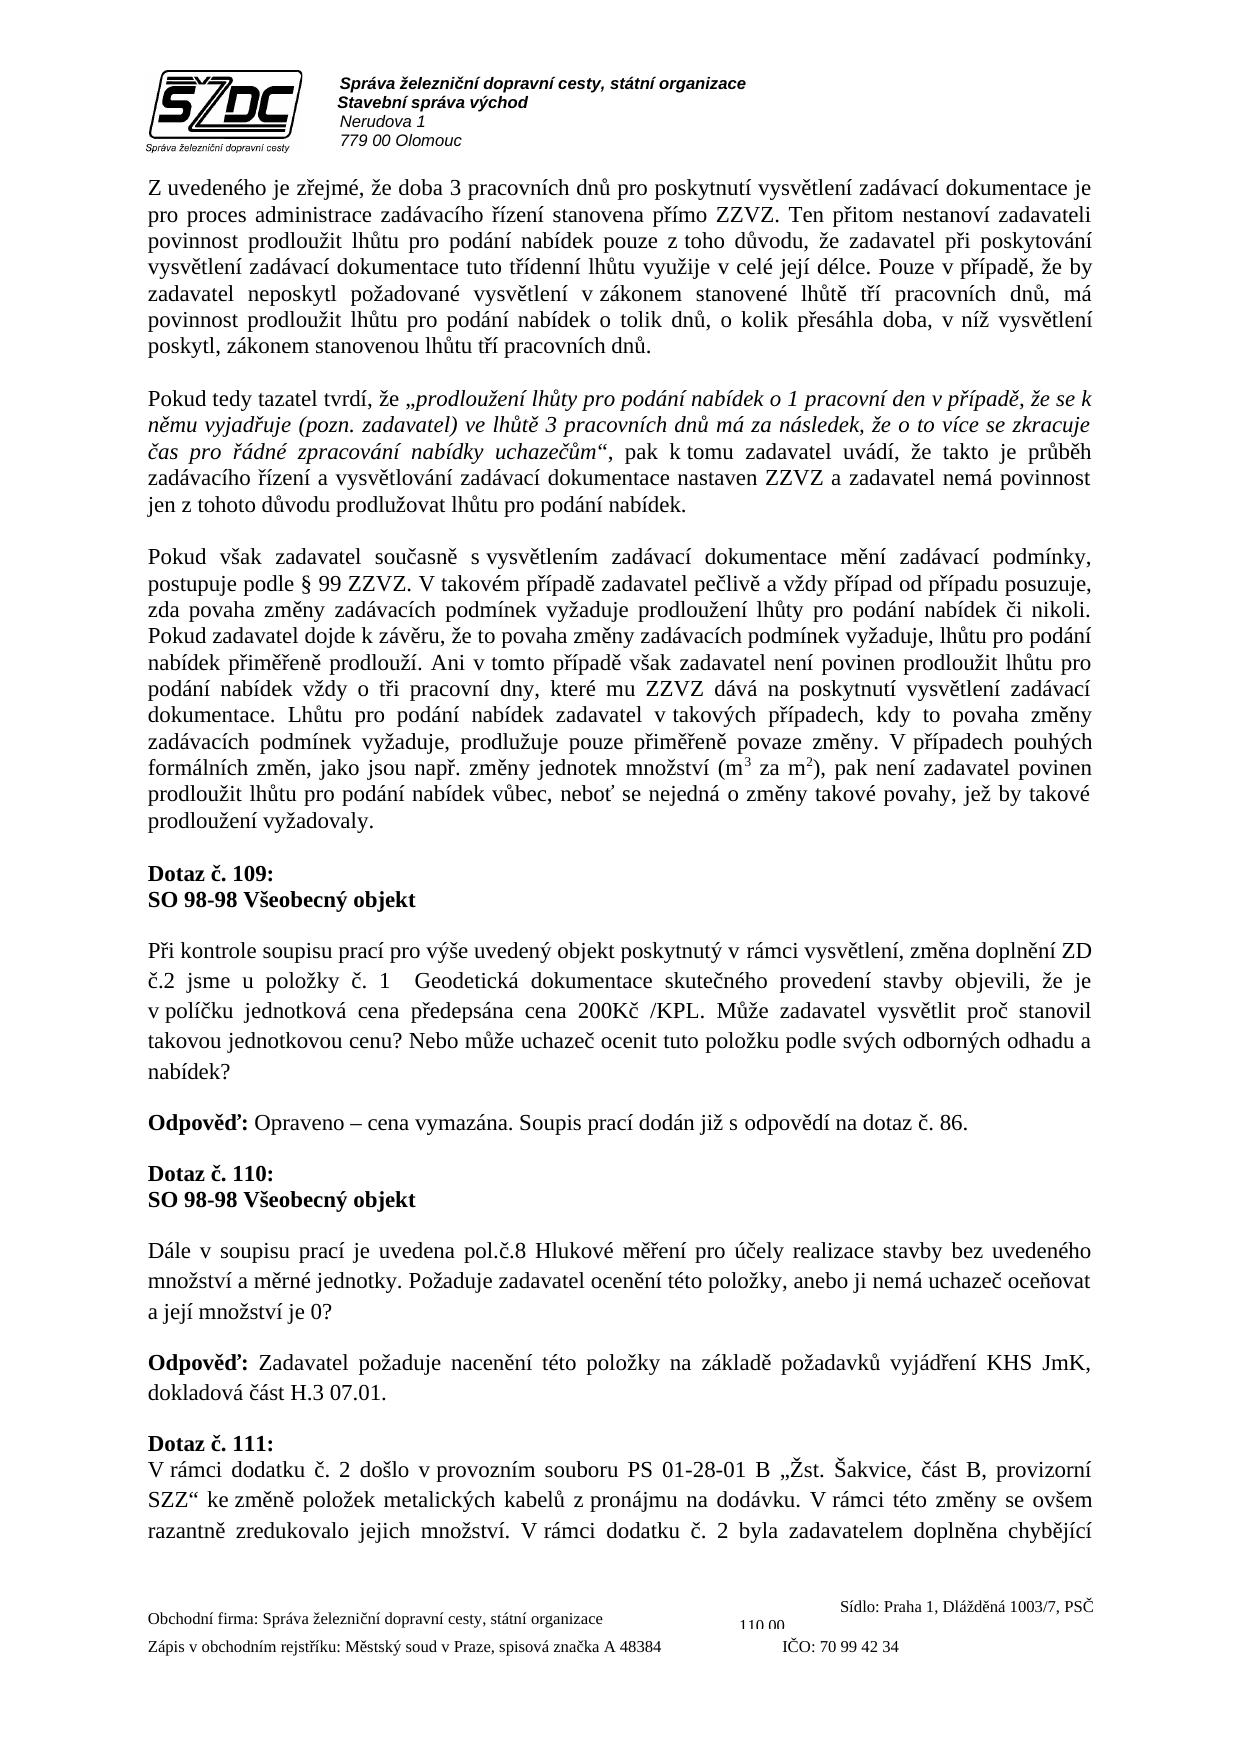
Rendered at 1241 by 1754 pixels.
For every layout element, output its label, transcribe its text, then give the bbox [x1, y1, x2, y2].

text Odpověď: Zadavatel požaduje nacenění této položky na základě požadavků vyjádření KHS JmK, dokladová část H.3 07.01. [148, 1349, 1093, 1405]
text Odpověď: Opraveno – cena vymazána. Soupis prací dodán již s odpovědí na dotaz č. 86. [148, 1109, 1093, 1135]
text SO 98-98 Všeobecný objekt [148, 886, 1093, 912]
text Dotaz č. 110: [148, 1160, 1093, 1186]
text SO 98-98 Všeobecný objekt [148, 1186, 1093, 1213]
text Z uvedeného je zřejmé, že doba 3 pracovních dnů pro poskytnutí vysvětlení zadávací dokumentace je pro proces administrace zadávacího řízení stanovena přímo ZZVZ. Ten přitom nestanoví zadavateli povinnost prodloužit lhůtu pro podání nabídek pouze z toho důvodu, že zadavatel při poskytování vysvětlení zadávací dokumentace tuto třídenní lhůtu využije v celé její délce. Pouze v případě, že by zadavatel neposkytl požadované vysvětlení v zákonem stanovené lhůtě tří pracovních dnů, má povinnost prodloužit lhůtu pro podání nabídek o tolik dnů, o kolik přesáhla doba, v níž vysvětlení poskytl, zákonem stanovenou lhůtu tří pracovních dnů. [148, 174, 1093, 359]
text Dotaz č. 109: [148, 859, 1093, 886]
text Dotaz č. 111: [148, 1430, 1093, 1456]
picture [145, 69, 303, 153]
text Dále v soupisu prací je uvedena pol.č.8 Hlukové měření pro účely realizace stavby bez uvedeného množství a měrné jednotky. Požaduje zadavatel ocenění této položky, anebo ji nemá uchazeč oceňovat a její množství je 0? [148, 1237, 1093, 1324]
text Při kontrole soupisu prací pro výše uvedený objekt poskytnutý v rámci vysvětlení, změna doplnění ZD č.2 jsme u položky č. 1 Geodetická dokumentace skutečného provedení stavby objevili, že je v políčku jednotková cena předepsána cena 200Kč /KPL. Může zadavatel vysvětlit proč stanovil takovou jednotkovou cenu? Nebo může uchazeč ocenit tuto položku podle svých odborných odhadu a nabídek? [148, 937, 1093, 1084]
text Pokud však zadavatel současně s vysvětlením zadávací dokumentace mění zadávací podmínky, postupuje podle § 99 ZZVZ. V takovém případě zadavatel pečlivě a vždy případ od případu posuzuje, zda povaha změny zadávacích podmínek vyžaduje prodloužení lhůty pro podání nabídek či nikoli. Pokud zadavatel dojde k závěru, že to povaha změny zadávacích podmínek vyžaduje, lhůtu pro podání nabídek přiměřeně prodlouží. Ani v tomto případě však zadavatel není povinen prodloužit lhůtu pro podání nabídek vždy o tři pracovní dny, které mu ZZVZ dává na poskytnutí vysvětlení zadávací dokumentace. Lhůtu pro podání nabídek zadavatel v takových případech, kdy to povaha změny zadávacích podmínek vyžaduje, prodlužuje pouze přiměřeně povaze změny. V případech pouhých formálních změn, jako jsou např. změny jednotek množství (m3 za m2), pak není zadavatel povinen prodloužit lhůtu pro podání nabídek vůbec, neboť se nejedná o změny takové povahy, jež by takové prodloužení vyžadovaly. [148, 543, 1093, 833]
text Pokud tedy tazatel tvrdí, že „prodloužení lhůty pro podání nabídek o 1 pracovní den v případě, že se k němu vyjadřuje (pozn. zadavatel) ve lhůtě 3 pracovních dnů má za následek, že o to více se zkracuje čas pro řádné zpracování nabídky uchazečům“, pak k tomu zadavatel uvádí, že takto je průběh zadávacího řízení a vysvětlování zadávací dokumentace nastaven ZZVZ a zadavatel nemá povinnost jen z tohoto důvodu prodlužovat lhůtu pro podání nabídek. [148, 385, 1093, 517]
